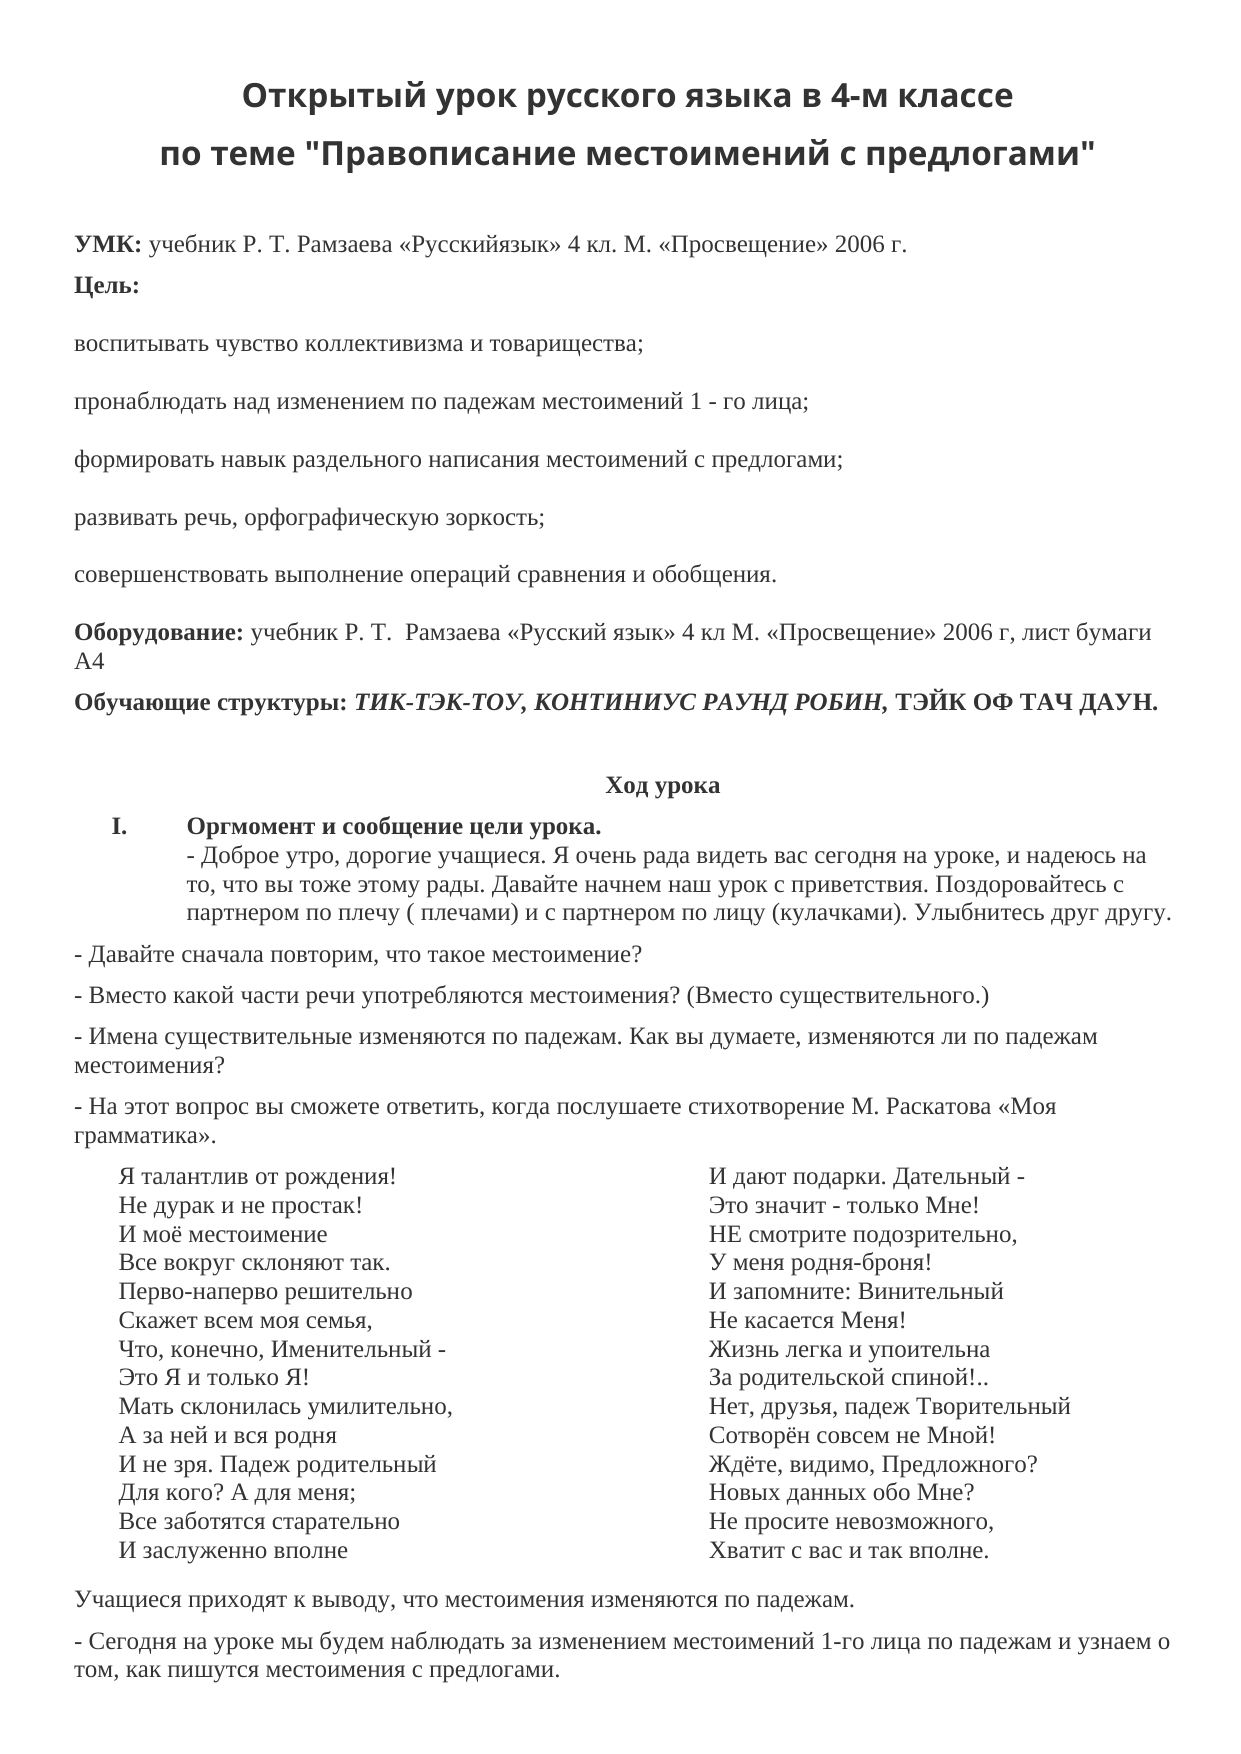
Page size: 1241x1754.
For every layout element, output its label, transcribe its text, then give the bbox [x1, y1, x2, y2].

text формировать навык раздельного написания местоимений с предлогами; [74, 444, 1181, 472]
text Учащиеся приходят к выводу, что местоимения изменяются по падежам. [74, 1584, 1181, 1613]
text по теме "Правописание местоимений с предлогами" [74, 129, 1181, 175]
text - Давайте сначала повторим, что такое местоимение? [74, 939, 1181, 967]
text Цель: [74, 270, 1181, 299]
text - На этот вопрос вы сможете ответить, когда послушаете стихотворение М. Раскатова «Моя грамматика». [74, 1091, 1181, 1149]
list Оргмомент и сообщение цели урока. [111, 811, 1181, 840]
text Оборудование: учебник Р. Т. Рамзаева «Русский язык» 4 кл М. «Просвещение» 2006 г, лист бумаги А4 [74, 617, 1181, 675]
text Ход урока [605, 770, 1181, 799]
list - Доброе утро, дорогие учащиеся. Я очень рада видеть вас сегодня на уроке, и надеюсь на то, что вы тоже этому рады. Давайте начнем наш урок с приветствия. Поздоровайтесь с партнером по плечу ( плечами) и с партнером по лицу (кулачками). Улыбнитесь друг другу. [186, 840, 1181, 926]
text - Вместо какой части речи употребляются местоимения? (Вместо существительного.) [74, 980, 1181, 1009]
text воспитывать чувство коллективизма и товарищества; [74, 328, 1181, 357]
text развивать речь, орфографическую зоркость; [74, 502, 1181, 530]
text - Имена существительные изменяются по падежам. Как вы думаете, изменяются ли по падежам местоимения? [74, 1021, 1181, 1079]
text Обучающие структуры: ТИК-ТЭК-ТОУ, КОНТИНИУС РАУНД РОБИН, ТЭЙК ОФ ТАЧ ДАУН. [74, 687, 1181, 716]
text УМК: учебник Р. Т. Рамзаева «Русскийязык» 4 кл. М. «Просвещение» 2006 г. [74, 229, 1181, 257]
text Открытый урок русского языка в 4-м классе [74, 72, 1181, 117]
text совершенствовать выполнение операций сравнения и обобщения. [74, 559, 1181, 588]
text пронаблюдать над изменением по падежам местоимений 1 - го лица; [74, 386, 1181, 414]
text Я талантлив от рождения! Не дурак и не простак! И моё местоимение Все вокруг склоняют так. Перво-наперво решительно Скажет всем моя семья, Что, конечно, Именительный - Это Я и только Я! Мать склонилась умилительно, А за ней и вся родня И не зря. Падеж родительный Для кого? А для меня; Все заботятся старательно И заслуженно вполне И дают подарки. Дательный - Это значит - только Мне! НЕ смотрите подозрительно, У меня родня-броня! И запомните: Винительный Не касается Меня! Жизнь легка и упоительна За родительской спиной!.. Нет, друзья, падеж Творительный Сотворён совсем не Мной! Ждёте, видимо, Предложного? Новых данных обо Мне? Не просите невозможного, Хватит с вас и так вполне. [709, 1161, 1181, 1564]
text - Сегодня на уроке мы будем наблюдать за изменением местоимений 1-го лица по падежам и узнаем о том, как пишутся местоимения с предлогами. [74, 1626, 1181, 1683]
text Я талантлив от рождения! Не дурак и не простак! И моё местоимение Все вокруг склоняют так. Перво-наперво решительно Скажет всем моя семья, Что, конечно, Именительный - Это Я и только Я! Мать склонилась умилительно, А за ней и вся родня И не зря. Падеж родительный Для кого? А для меня; Все заботятся старательно И заслуженно вполне И дают подарки. Дательный - Это значит - только Мне! НЕ смотрите подозрительно, У меня родня-броня! И запомните: Винительный Не касается Меня! Жизнь легка и упоительна За родительской спиной!.. Нет, друзья, падеж Творительный Сотворён совсем не Мной! Ждёте, видимо, Предложного? Новых данных обо Мне? Не просите невозможного, Хватит с вас и так вполне. [118, 1161, 591, 1564]
